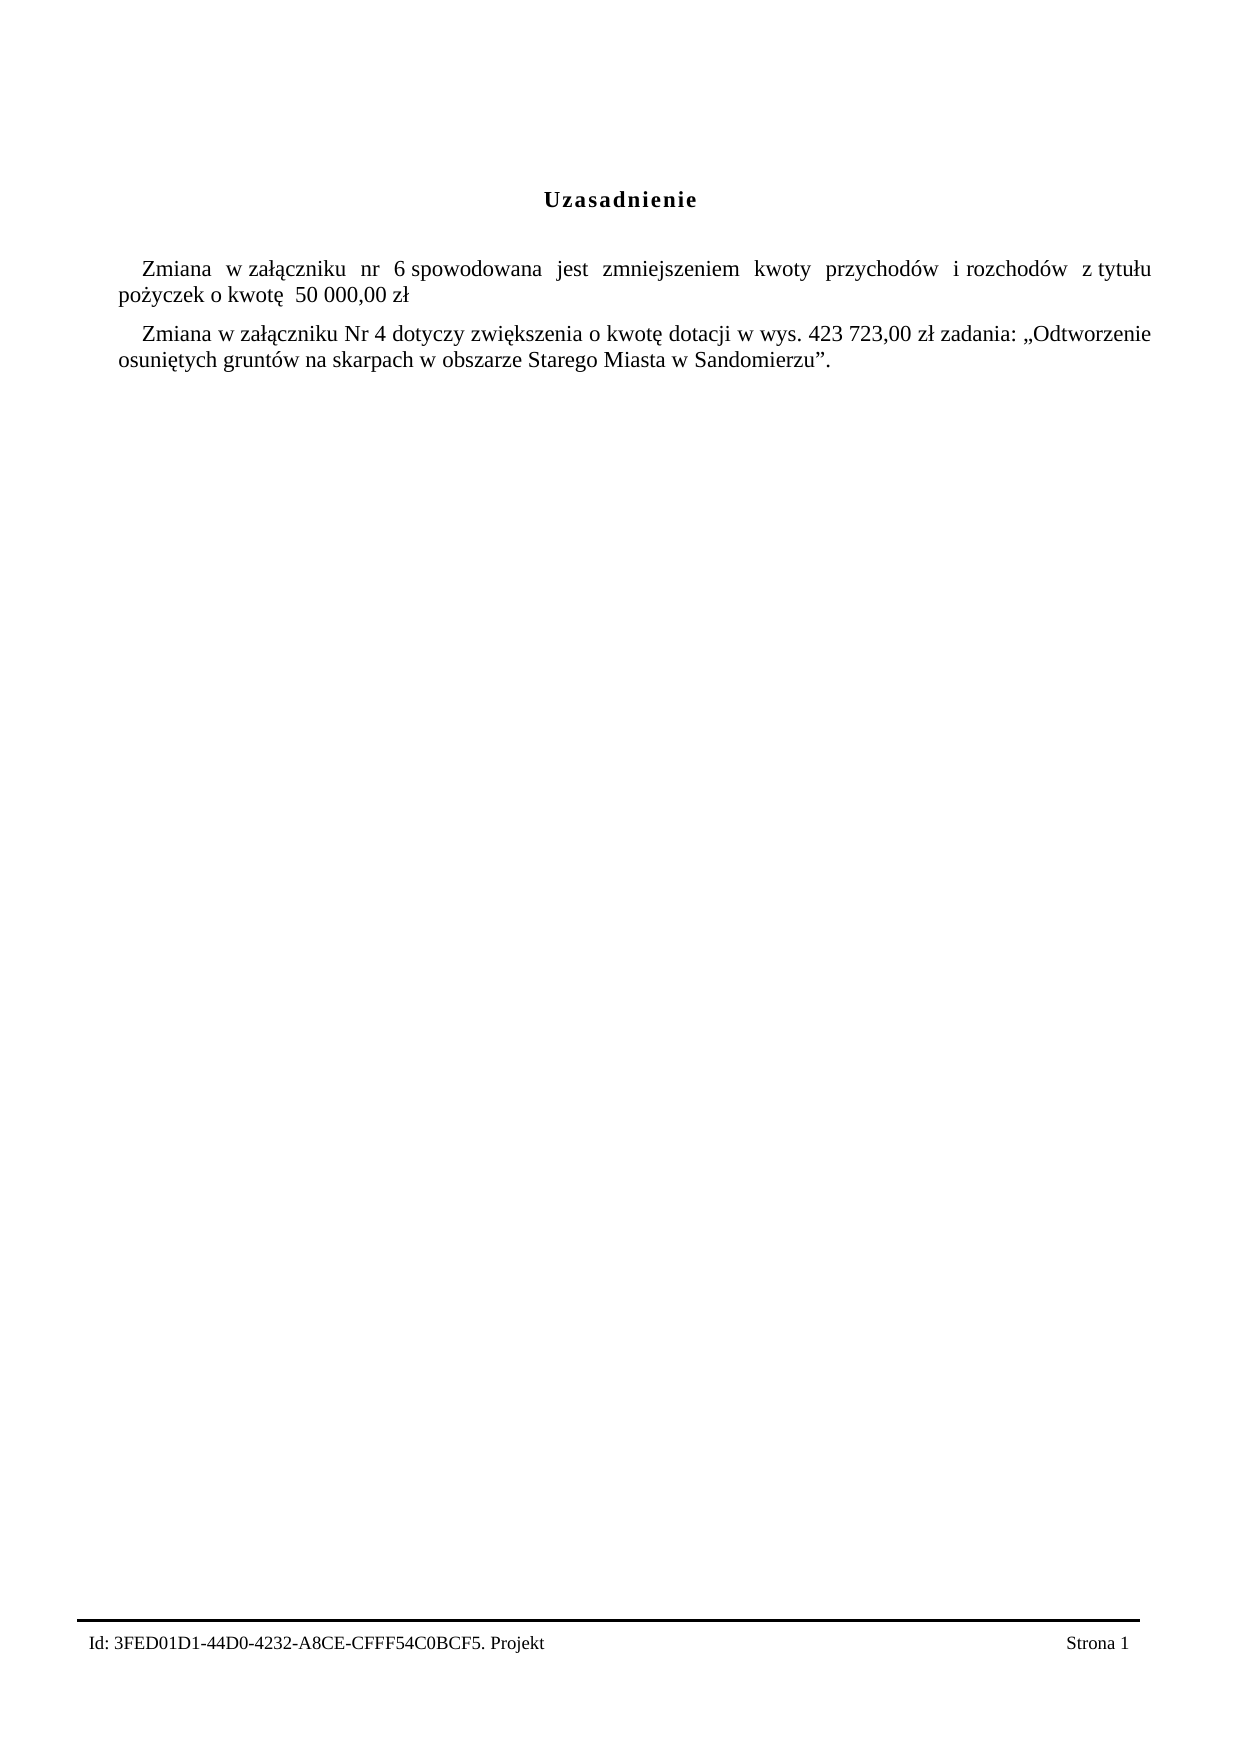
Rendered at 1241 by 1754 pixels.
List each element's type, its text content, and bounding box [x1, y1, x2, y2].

text Uzasadnienie [88, 186, 1152, 213]
text Zmiana w załączniku nr 6 spowodowana jest zmniejszeniem kwoty przychodów i rozchodów z tytułu pożyczek o kwotę 50 000,00 zł [118, 255, 1152, 308]
text Zmiana w załączniku Nr 4 dotyczy zwiększenia o kwotę dotacji w wys. 423 723,00 zł zadania: „Odtworzenie osuniętych gruntów na skarpach w obszarze Starego Miasta w Sandomierzu”. [118, 320, 1152, 373]
